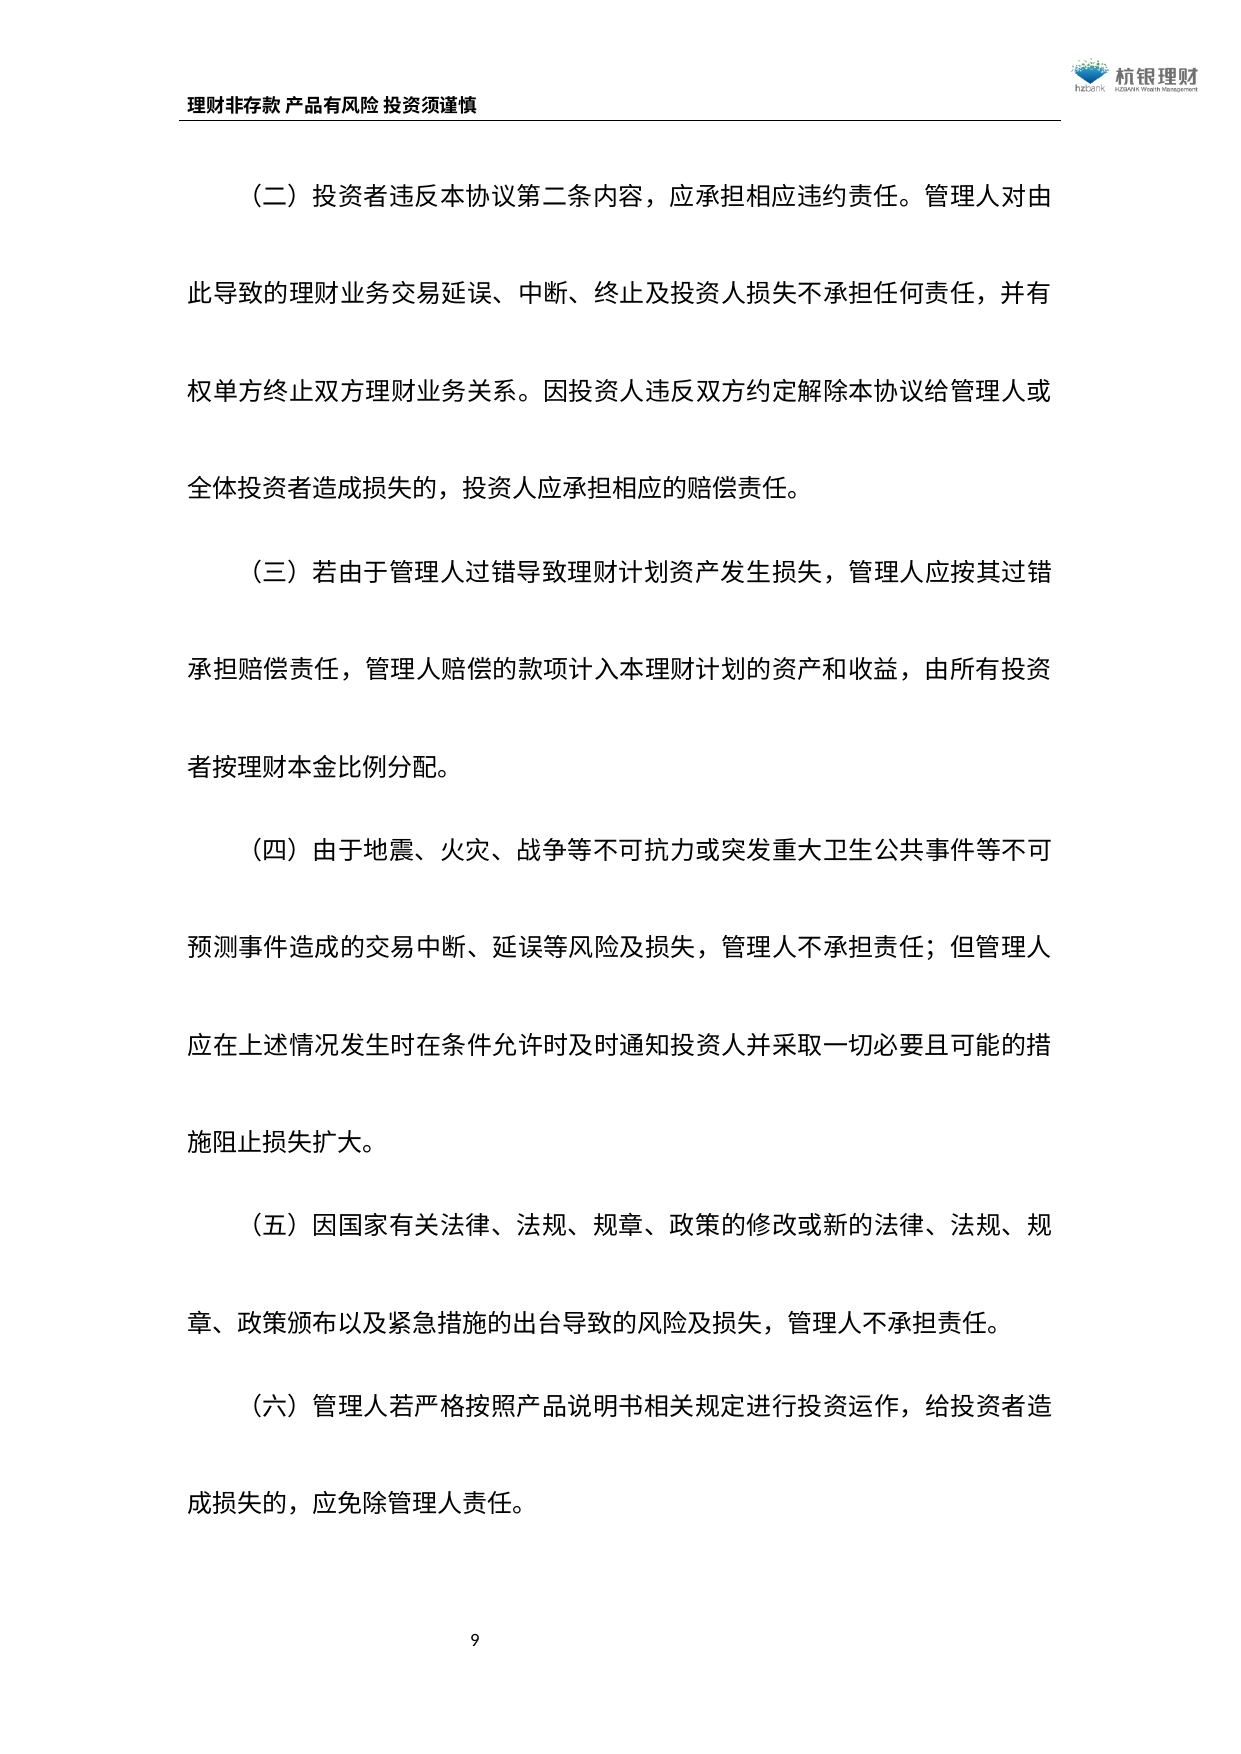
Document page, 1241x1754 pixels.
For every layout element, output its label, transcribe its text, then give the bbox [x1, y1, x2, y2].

list 若由于管理人过错导致理财计划资产发生损失，管理人应按其过错承担赔偿责任，管理人赔偿的款项计入本理财计划的资产和收益，由所有投资者按理财本金比例分配。 [187, 538, 1053, 798]
list 由于地震、火灾、战争等不可抗力或突发重大卫生公共事件等不可预测事件造成的交易中断、延误等风险及损失，管理人不承担责任；但管理人应在上述情况发生时在条件允许时及时通知投资人并采取一切必要且可能的措施阻止损失扩大。 [187, 816, 1053, 1173]
list 因国家有关法律、法规、规章、政策的修改或新的法律、法规、规章、政策颁布以及紧急措施的出台导致的风险及损失，管理人不承担责任。 [187, 1191, 1053, 1354]
picture [1027, 0, 1240, 151]
list 管理人若严格按照产品说明书相关规定进行投资运作，给投资者造成损失的，应免除管理人责任。 [187, 1372, 1053, 1534]
list 投资者违反本协议第二条内容，应承担相应违约责任。管理人对由此导致的理财业务交易延误、中断、终止及投资人损失不承担任何责任，并有权单方终止双方理财业务关系。因投资人违反双方约定解除本协议给管理人或全体投资者造成损失的，投资人应承担相应的赔偿责任。 [187, 162, 1053, 519]
